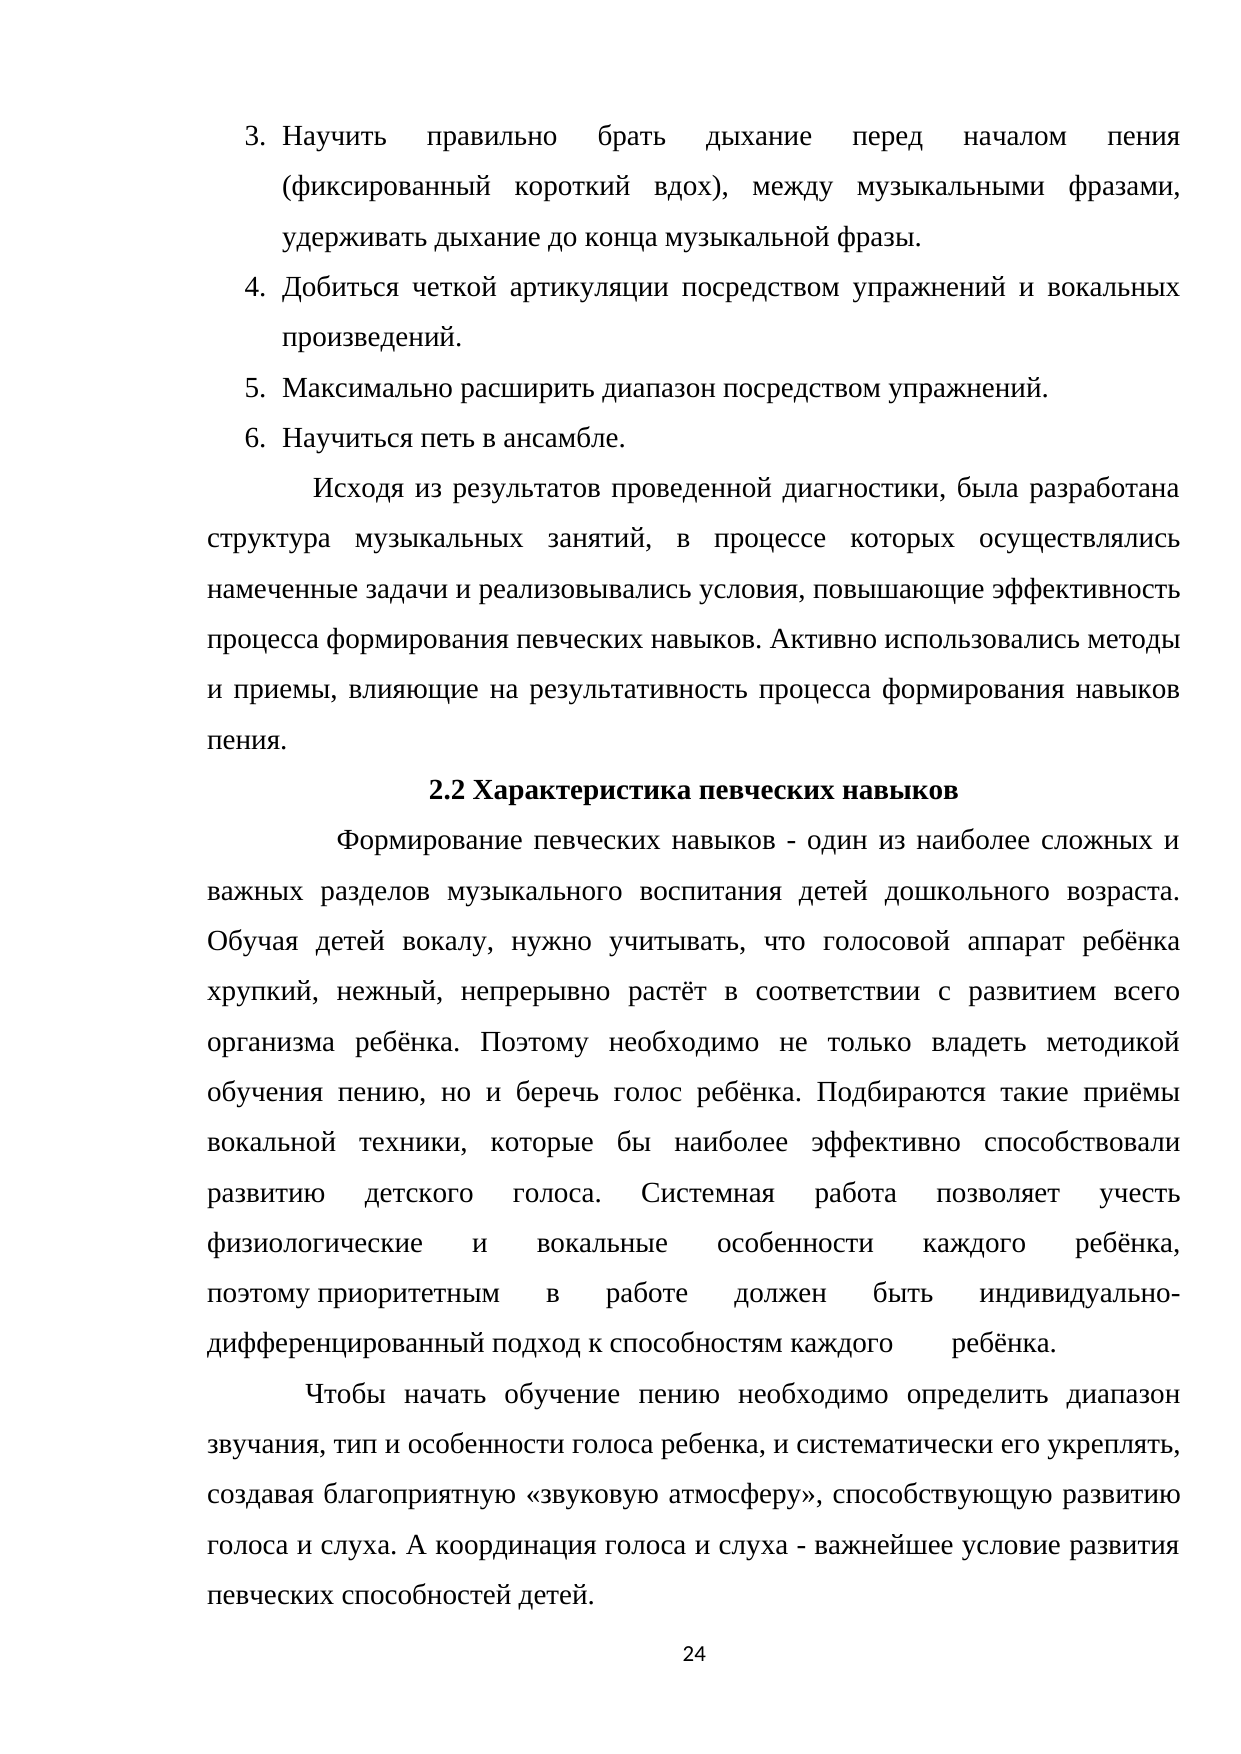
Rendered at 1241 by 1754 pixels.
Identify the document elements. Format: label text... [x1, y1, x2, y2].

list Научить правильно брать дыхание перед началом пения (фиксированный короткий вдох), между музыкальными фразами, удерживать дыхание до конца музыкальной фразы. [244, 118, 1181, 252]
list Научиться петь в ансамбле. [244, 420, 1181, 453]
list Максимально расширить диапазон посредством упражнений. [244, 370, 1181, 403]
text Исходя из результатов проведенной диагностики, была разработана структура музыкальных занятий, в процессе которых осуществлялись намеченные задачи и реализовывались условия, повышающие эффективность процесса формирования певческих навыков. Активно использовались методы и приемы, влияющие на результативность процесса формирования навыков пения. [207, 470, 1181, 755]
text 2.2 Характеристика певческих навыков [207, 772, 1181, 806]
text Формирование певческих навыков - один из наиболее сложных и важных разделов музыкального воспитания детей дошкольного возраста. Обучая детей вокалу, нужно учитывать, что голосовой аппарат ребёнка хрупкий, нежный, непрерывно растёт в соответствии с развитием всего организма ребёнка. Поэтому необходимо не только владеть методикой обучения пению, но и беречь голос ребёнка. Подбираются такие приёмы вокальной техники, которые бы наиболее эффективно способствовали развитию детского голоса. Системная работа позволяет учесть физиологические и вокальные особенности каждого ребёнка, поэтому приоритетным в работе должен быть индивидуально-дифференцированный подход к способностям каждого ребёнка. [207, 822, 1181, 1359]
list Добиться четкой артикуляции посредством упражнений и вокальных произведений. [244, 269, 1181, 353]
text Чтобы начать обучение пению необходимо определить диапазон звучания, тип и особенности голоса ребенка, и систематически его укреплять, создавая благоприятную «звуковую атмосферу», способствующую развитию голоса и слуха. А координация голоса и слуха - важнейшее условие развития певческих способностей детей. [207, 1376, 1181, 1611]
